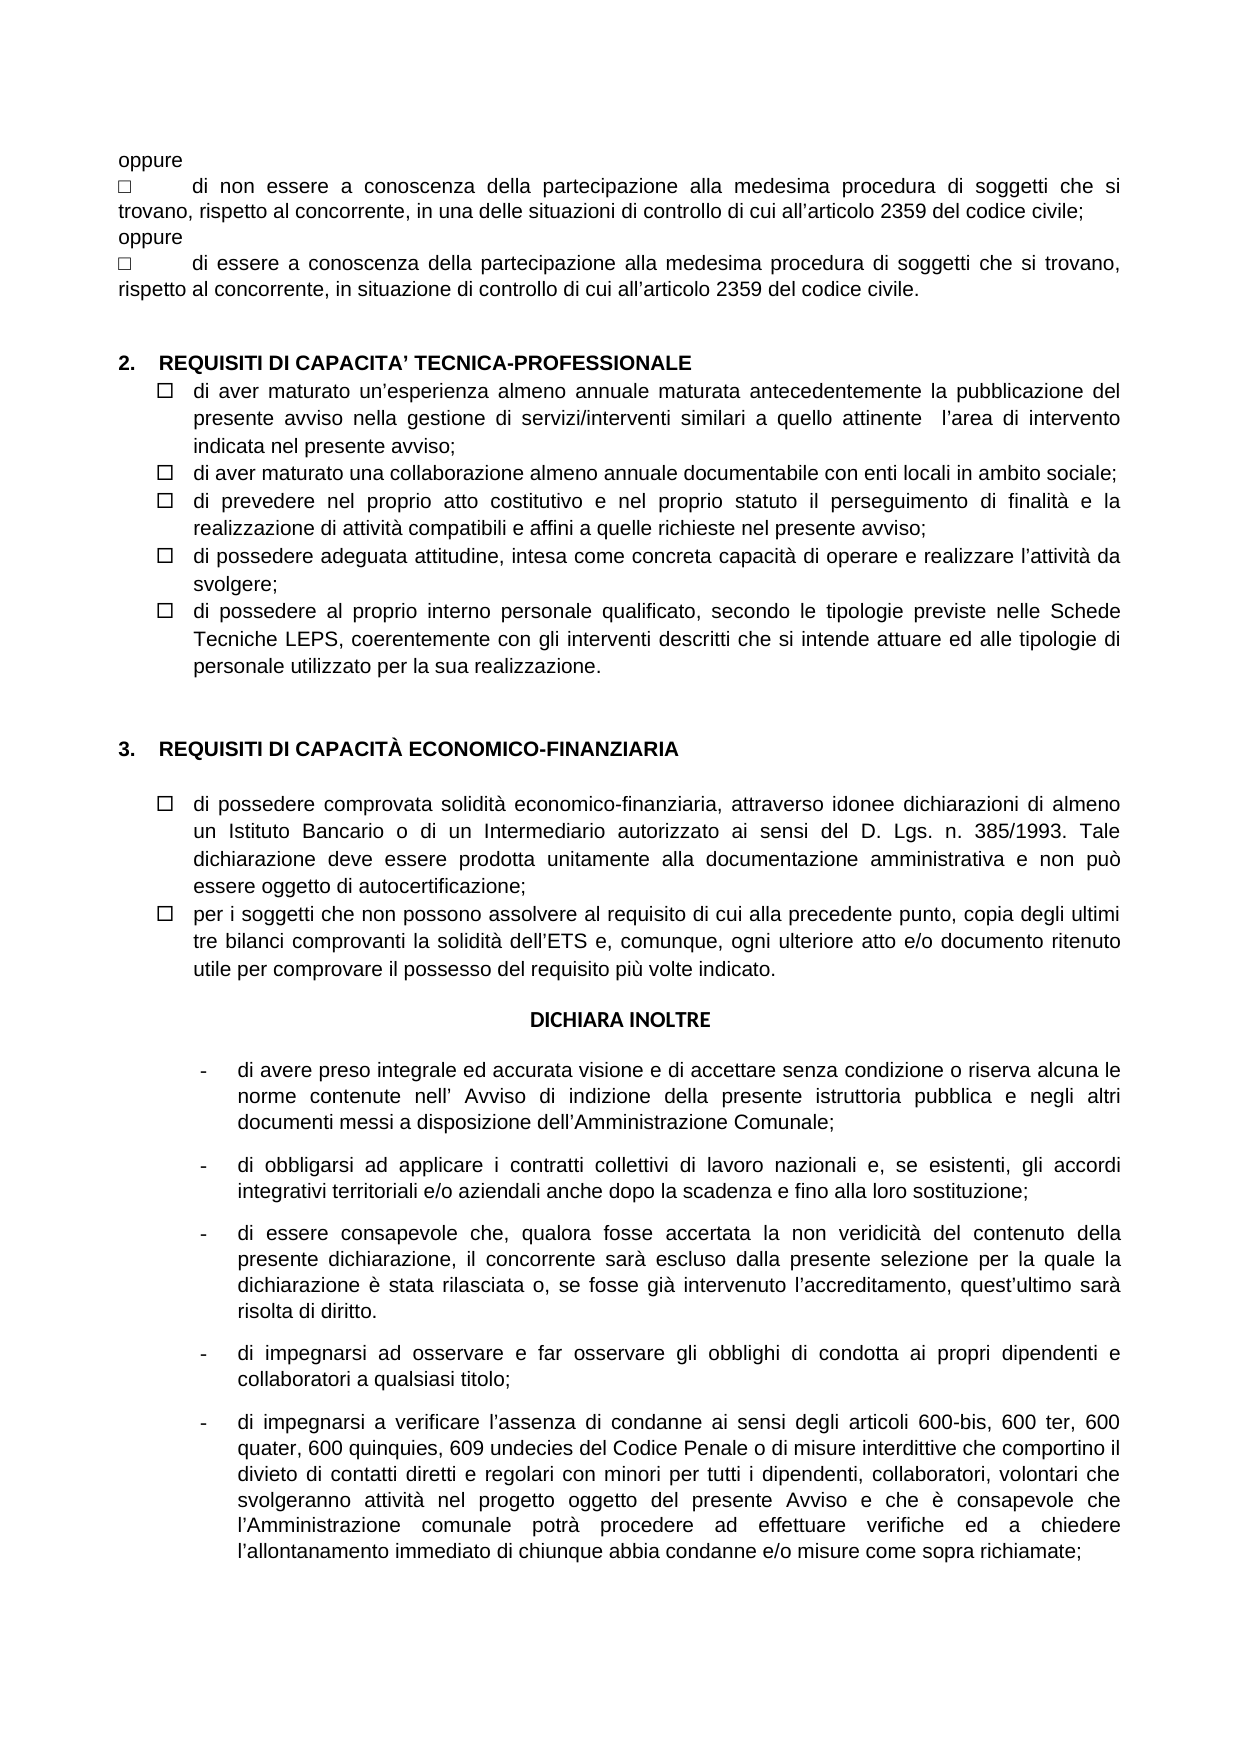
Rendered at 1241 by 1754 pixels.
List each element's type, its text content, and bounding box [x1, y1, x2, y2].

list di essere consapevole che, qualora fosse accertata la non veridicità del contenuto della presente dichiarazione, il concorrente sarà escluso dalla presente selezione per la quale la dichiarazione è stata rilasciata o, se fosse già intervenuto l’accreditamento, quest’ultimo sarà risolta di diritto. [200, 1221, 1122, 1323]
text □ di essere a conoscenza della partecipazione alla medesima procedura di soggetti che si trovano, rispetto al concorrente, in situazione di controllo di cui all’articolo 2359 del codice civile. [118, 251, 1122, 301]
list REQUISITI DI CAPACITÀ ECONOMICO-FINANZIARIA [118, 736, 1122, 760]
list REQUISITI DI CAPACITA’ TECNICA-PROFESSIONALE [118, 351, 1122, 375]
text oppure [118, 225, 1122, 249]
text □ di non essere a conoscenza della partecipazione alla medesima procedura di soggetti che si trovano, rispetto al concorrente, in una delle situazioni di controllo di cui all’articolo 2359 del codice civile; [118, 173, 1122, 223]
list di possedere adeguata attitudine, intesa come concreta capacità di operare e realizzare l’attività da svolgere; [156, 544, 1122, 595]
list di impegnarsi a verificare l’assenza di condanne ai sensi degli articoli 600-bis, 600 ter, 600 quater, 600 quinquies, 609 undecies del Codice Penale o di misure interdittive che comportino il divieto di contatti diretti e regolari con minori per tutti i dipendenti, collaboratori, volontari che svolgeranno attività nel progetto oggetto del presente Avviso e che è consapevole che l’Amministrazione comunale potrà procedere ad effettuare verifiche ed a chiedere l’allontanamento immediato di chiunque abbia condanne e/o misure come sopra richiamate; [200, 1410, 1122, 1563]
text oppure [118, 148, 1122, 172]
list di aver maturato un’esperienza almeno annuale maturata antecedentemente la pubblicazione del presente avviso nella gestione di servizi/interventi similari a quello attinente l’area di intervento indicata nel presente avviso; [156, 378, 1122, 457]
list di prevedere nel proprio atto costitutivo e nel proprio statuto il perseguimento di finalità e la realizzazione di attività compatibili e affini a quelle richieste nel presente avviso; [156, 489, 1122, 540]
list di aver maturato una collaborazione almeno annuale documentabile con enti locali in ambito sociale; [156, 461, 1122, 485]
list per i soggetti che non possono assolvere al requisito di cui alla precedente punto, copia degli ultimi tre bilanci comprovanti la solidità dell’ETS e, comunque, ogni ulteriore atto e/o documento ritenuto utile per comprovare il possesso del requisito più volte indicato. [156, 902, 1122, 981]
text DICHIARA INOLTRE [118, 1005, 1122, 1033]
list di avere preso integrale ed accurata visione e di accettare senza condizione o riserva alcuna le norme contenute nell’ Avviso di indizione della presente istruttoria pubblica e negli altri documenti messi a disposizione dell’Amministrazione Comunale; [200, 1058, 1122, 1134]
list di impegnarsi ad osservare e far osservare gli obblighi di condotta ai propri dipendenti e collaboratori a qualsiasi titolo; [200, 1341, 1122, 1391]
list di obbligarsi ad applicare i contratti collettivi di lavoro nazionali e, se esistenti, gli accordi integrativi territoriali e/o aziendali anche dopo la scadenza e fino alla loro sostituzione; [200, 1152, 1122, 1202]
list di possedere al proprio interno personale qualificato, secondo le tipologie previste nelle Schede Tecniche LEPS, coerentemente con gli interventi descritti che si intende attuare ed alle tipologie di personale utilizzato per la sua realizzazione. [156, 599, 1122, 678]
list di possedere comprovata solidità economico-finanziaria, attraverso idonee dichiarazioni di almeno un Istituto Bancario o di un Intermediario autorizzato ai sensi del D. Lgs. n. 385/1993. Tale dichiarazione deve essere prodotta unitamente alla documentazione amministrativa e non può essere oggetto di autocertificazione; [156, 791, 1122, 898]
